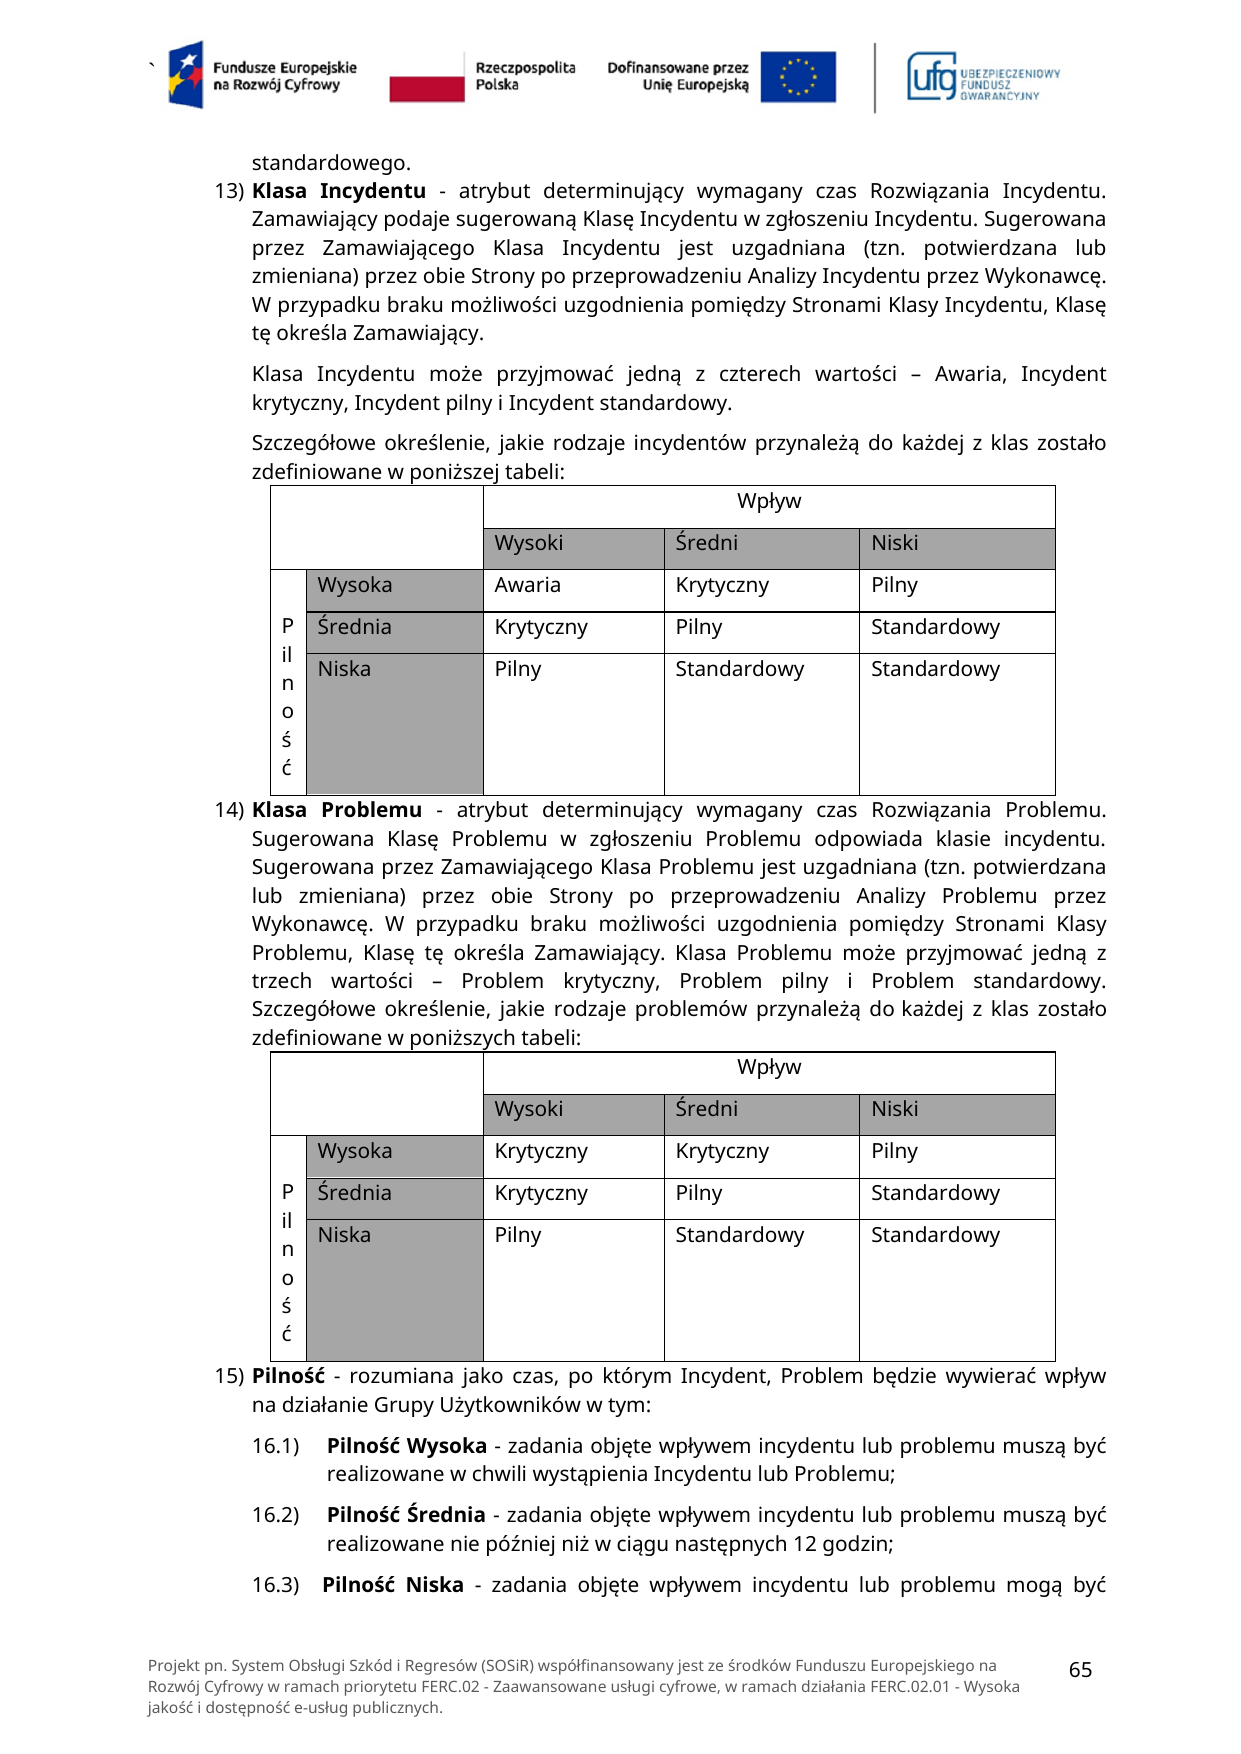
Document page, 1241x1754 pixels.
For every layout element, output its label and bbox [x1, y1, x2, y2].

table_header [163, 148, 1115, 1606]
picture [147, 21, 1093, 130]
